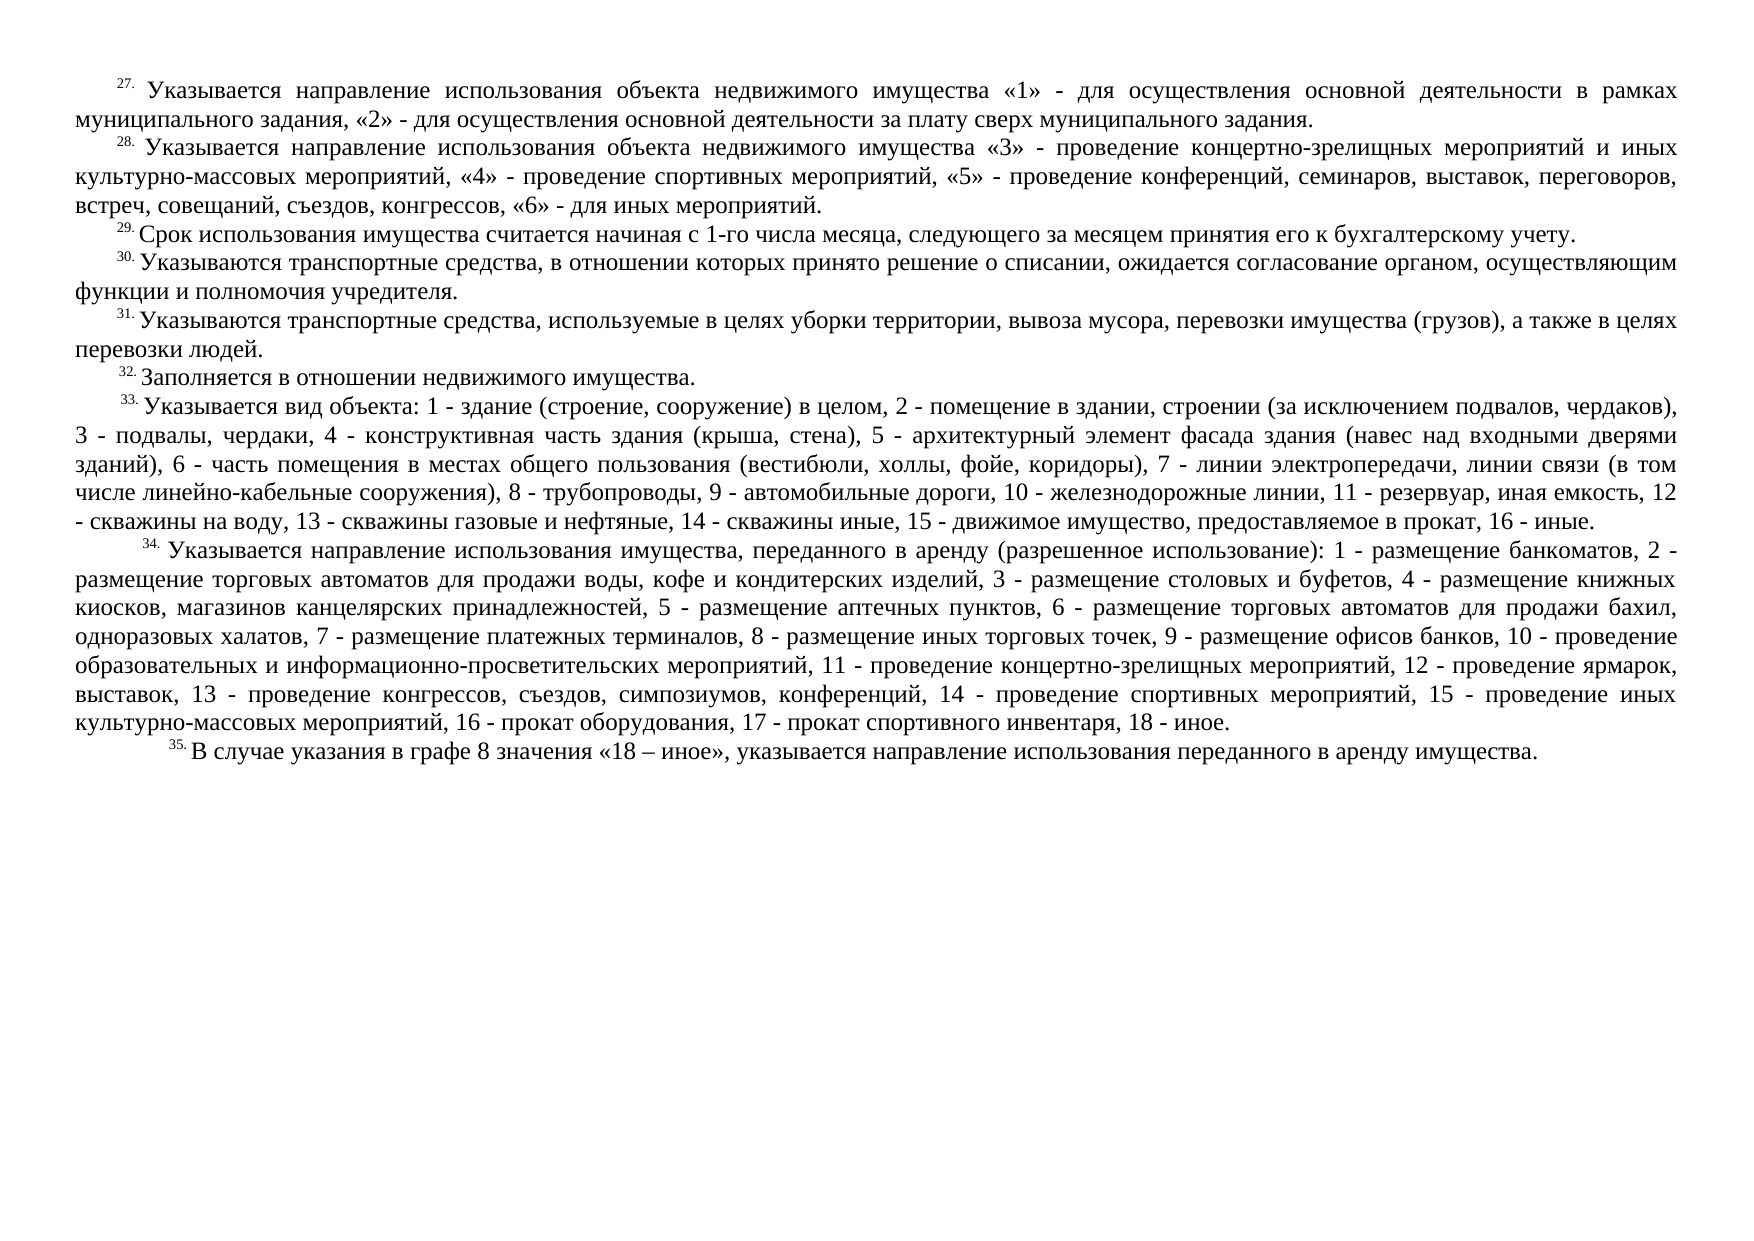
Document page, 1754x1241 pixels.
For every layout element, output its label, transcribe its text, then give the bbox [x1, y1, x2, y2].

text 28. Указывается направление использования объекта недвижимого имущества «3» - проведение концертно-зрелищных мероприятий и иных культурно-массовых мероприятий, «4» - проведение спортивных мероприятий, «5» - проведение конференций, семинаров, выставок, переговоров, встреч, совещаний, съездов, конгрессов, «6» - для иных мероприятий. [75, 132, 1679, 219]
text 32. Заполняется в отношении недвижимого имущества. [75, 362, 1679, 391]
text 33. Указывается вид объекта: 1 - здание (строение, сооружение) в целом, 2 - помещение в здании, строении (за исключением подвалов, чердаков), 3 - подвалы, чердаки, 4 - конструктивная часть здания (крыша, стена), 5 - архитектурный элемент фасада здания (навес над входными дверями зданий), 6 - часть помещения в местах общего пользования (вестибюли, холлы, фойе, коридоры), 7 - линии электропередачи, линии связи (в том числе линейно-кабельные сооружения), 8 - трубопроводы, 9 - автомобильные дороги, 10 - железнодорожные линии, 11 - резервуар, иная емкость, 12 - скважины на воду, 13 - скважины газовые и нефтяные, 14 - скважины иные, 15 - движимое имущество, предоставляемое в прокат, 16 - иные. [75, 391, 1679, 535]
text 30. Указываются транспортные средства, в отношении которых принято решение о списании, ожидается согласование органом, осуществляющим функции и полномочия учредителя. [75, 247, 1679, 305]
text 29. Срок использования имущества считается начиная с 1-го числа месяца, следующего за месяцем принятия его к бухгалтерскому учету. [75, 219, 1679, 247]
text 31. Указываются транспортные средства, используемые в целях уборки территории, вывоза мусора, перевозки имущества (грузов), а также в целях перевозки людей. [75, 305, 1679, 362]
text 27. Указывается направление использования объекта недвижимого имущества «1» - для осуществления основной деятельности в рамках муниципального задания, «2» - для осуществления основной деятельности за плату сверх муниципального задания. [75, 75, 1679, 132]
text 34. Указывается направление использования имущества, переданного в аренду (разрешенное использование): 1 - размещение банкоматов, 2 - размещение торговых автоматов для продажи воды, кофе и кондитерских изделий, 3 - размещение столовых и буфетов, 4 - размещение книжных киосков, магазинов канцелярских принадлежностей, 5 - размещение аптечных пунктов, 6 - размещение торговых автоматов для продажи бахил, одноразовых халатов, 7 - размещение платежных терминалов, 8 - размещение иных торговых точек, 9 - размещение офисов банков, 10 - проведение образовательных и информационно-просветительских мероприятий, 11 - проведение концертно-зрелищных мероприятий, 12 - проведение ярмарок, выставок, 13 - проведение конгрессов, съездов, симпозиумов, конференций, 14 - проведение спортивных мероприятий, 15 - проведение иных культурно-массовых мероприятий, 16 - прокат оборудования, 17 - прокат спортивного инвентаря, 18 - иное. [75, 535, 1679, 736]
text 35. В случае указания в графе 8 значения «18 – иное», указывается направление использования переданного в аренду имущества. [75, 736, 1679, 765]
